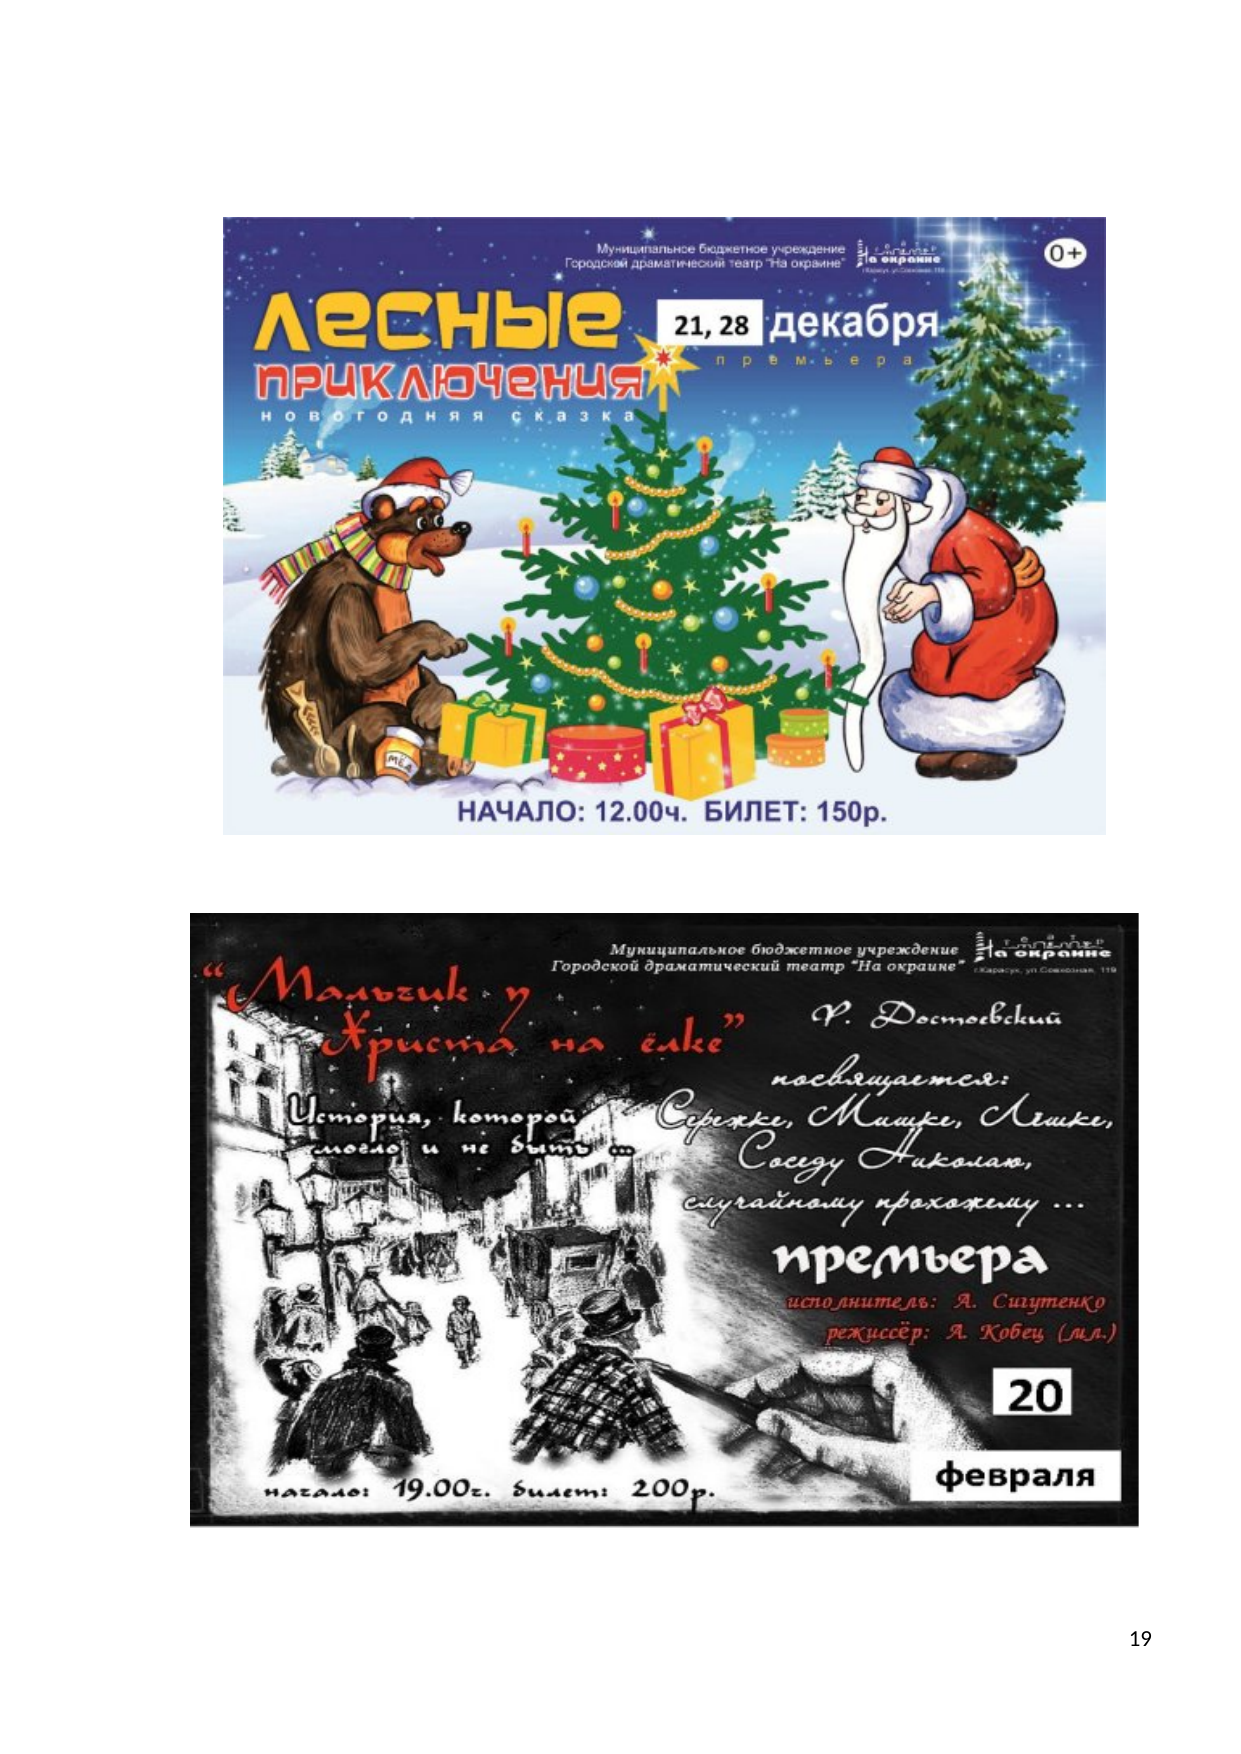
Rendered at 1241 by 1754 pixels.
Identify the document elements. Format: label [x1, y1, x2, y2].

picture [223, 217, 1106, 835]
picture [190, 913, 1139, 1528]
